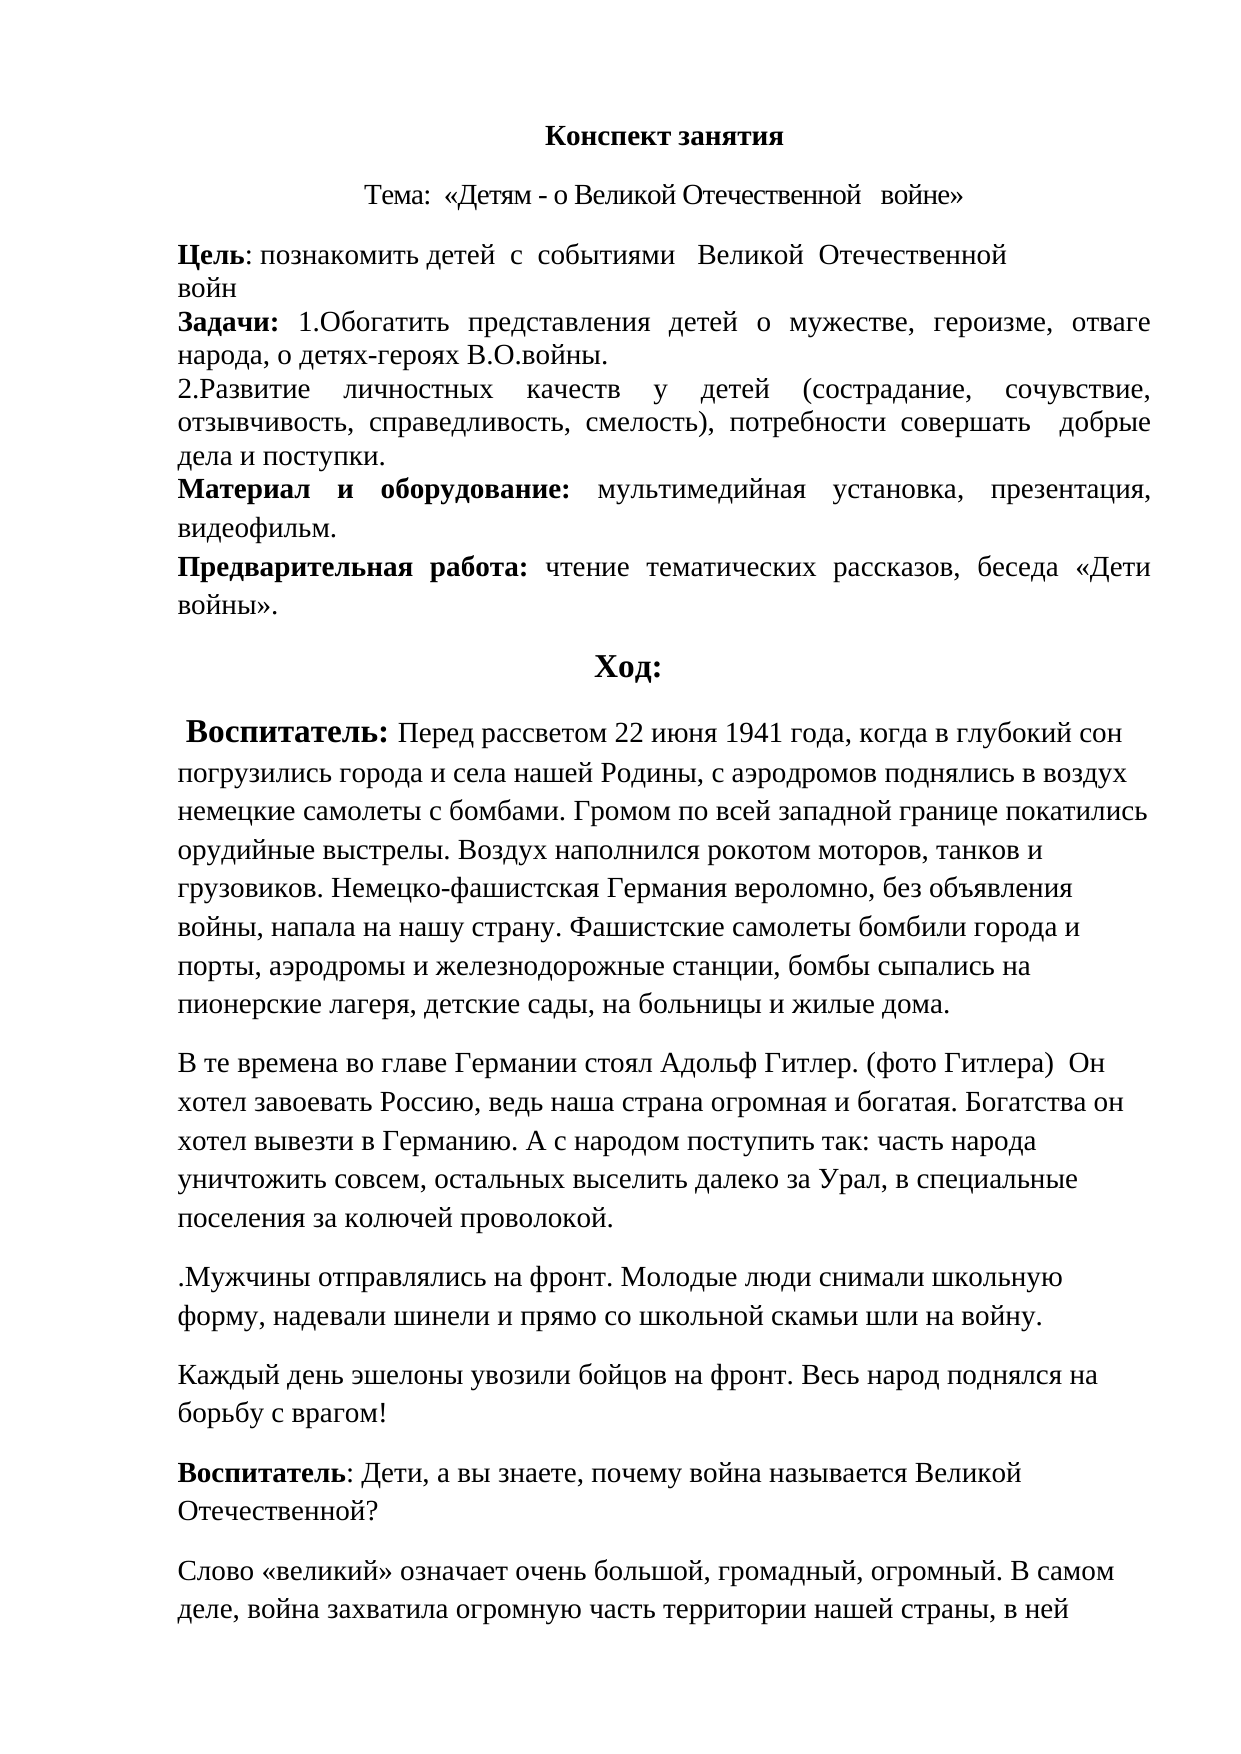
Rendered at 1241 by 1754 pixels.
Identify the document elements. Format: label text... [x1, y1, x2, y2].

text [177, 1553, 1152, 1625]
text .Мужчины отправлялись на фронт. Молодые люди снимали школьную форму, надевали шинели и прямо со школьной скамьи шли на войну. [177, 1259, 1152, 1331]
text Предварительная работа: чтение тематических рассказов, беседа «Дети войны». [177, 549, 1152, 621]
text Ход: [177, 647, 1152, 685]
text Задачи: 1.Обогатить представления детей о мужестве, героизме, отваге народа, о детях-героях В.О.войны. [177, 304, 1152, 371]
text Каждый день эшелоны увозили бойцов на фронт. Весь народ поднялся на борьбу с врагом! [177, 1357, 1152, 1429]
text Конспект занятия [177, 118, 1152, 152]
text Воспитатель: Дети, а вы знаете, почему война называется Великой Отечественной? [177, 1455, 1152, 1527]
text Тема: «Детям - о Великой Отечественной войне» [177, 177, 1152, 211]
text Цель: познакомить детей с событиями Великой Отечественной войн [177, 237, 1152, 304]
text Материал и оборудование: мультимедийная установка, презентация, видеофильм. [177, 472, 1152, 544]
text Воспитатель: Перед рассветом 22 июня 1941 года, когда в глубокий сон погрузились города и села нашей Родины, с аэродромов поднялись в воздух немецкие самолеты с бомбами. Громом по всей западной границе покатились орудийные выстрелы. Воздух наполнился рокотом моторов, танков и грузовиков. Немецко-фашистская Германия вероломно, без объявления войны, напала на нашу страну. Фашистские самолеты бомбили города и порты, аэродромы и железнодорожные станции, бомбы сыпались на пионерские лагеря, детские сады, на больницы и жилые дома. [177, 712, 1152, 1020]
text 2.Развитие личностных качеств у детей (сострадание, сочувствие, отзывчивость, справедливость, смелость), потребности совершать добрые дела и поступки. [177, 371, 1152, 472]
text В те времена во главе Германии стоял Адольф Гитлер. (фото Гитлера) Он хотел завоевать Россию, ведь наша страна огромная и богатая. Богатства он хотел вывезти в Германию. А с народом поступить так: часть народа уничтожить совсем, остальных выселить далеко за Урал, в специальные поселения за колючей проволокой. [177, 1046, 1152, 1233]
